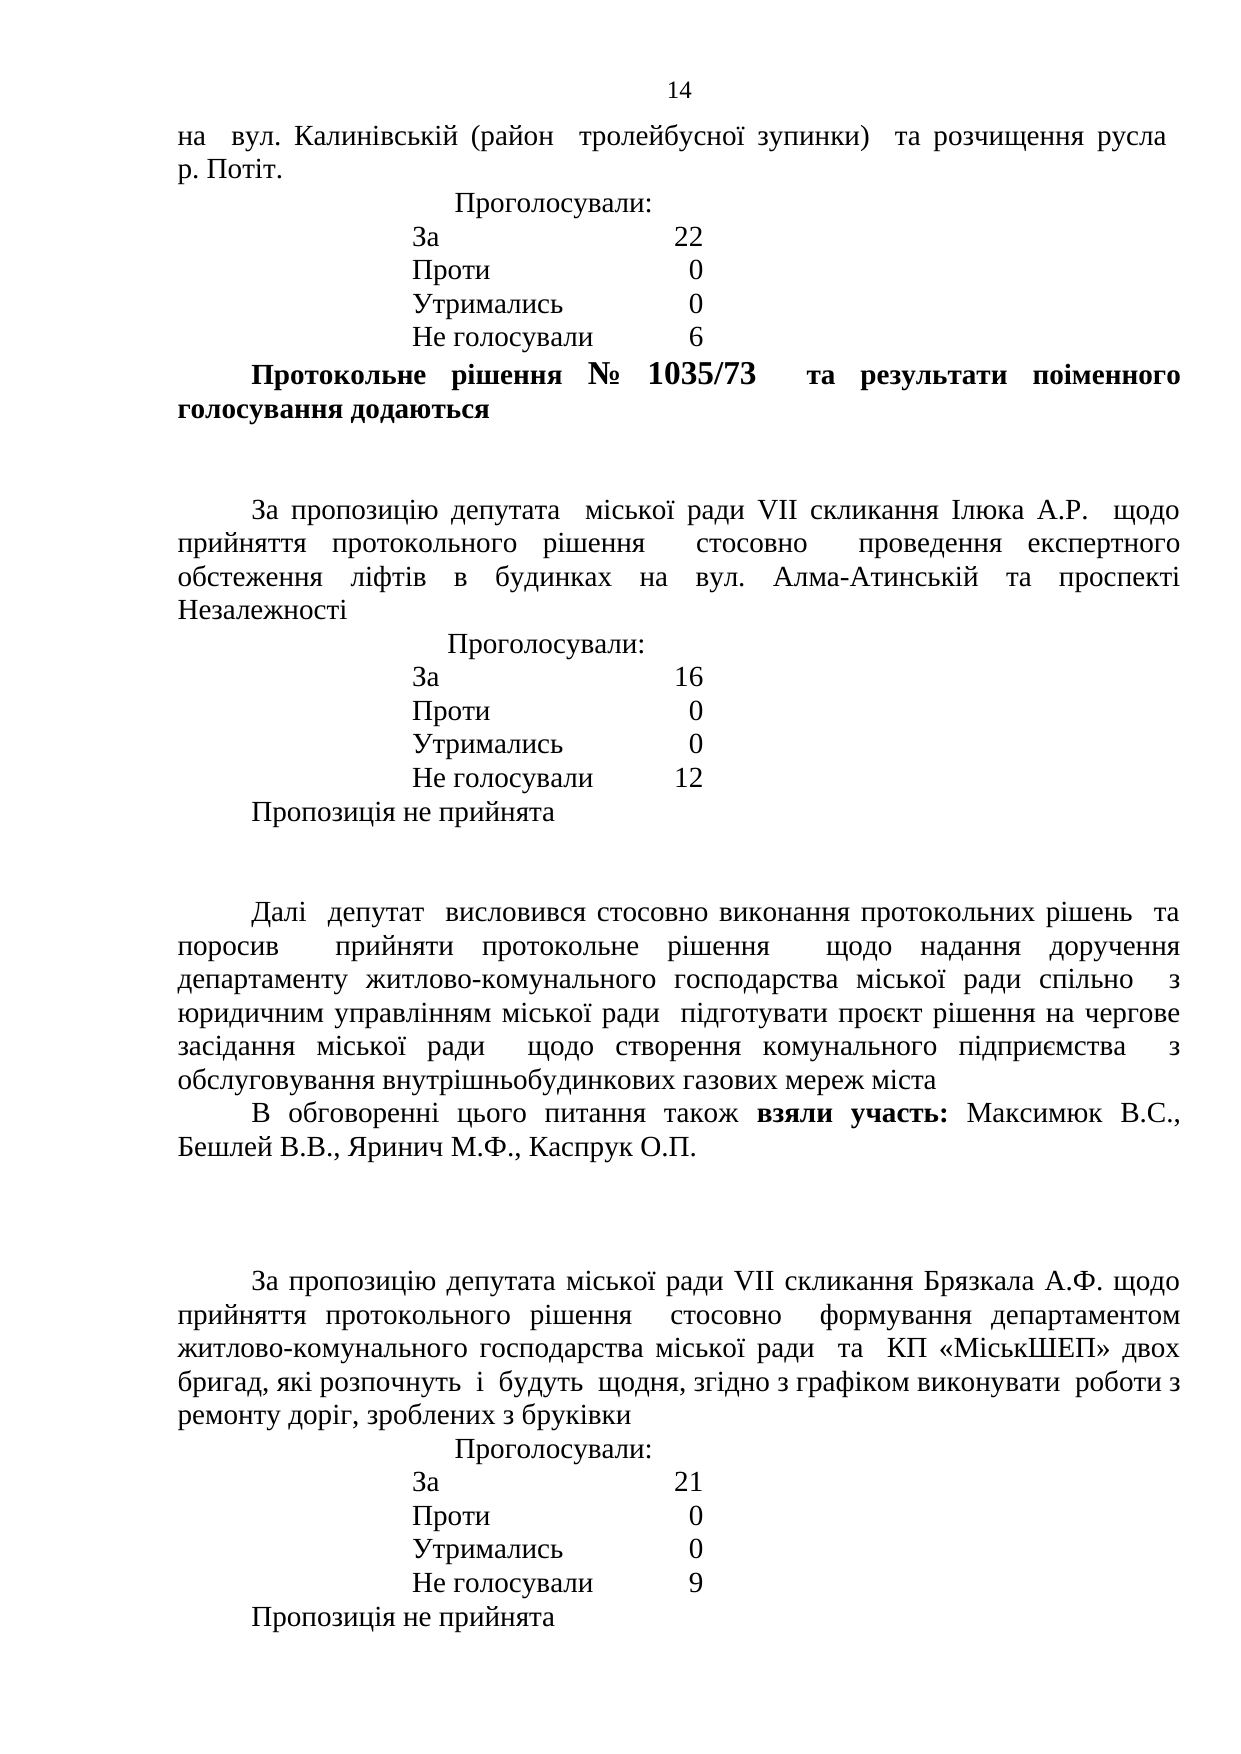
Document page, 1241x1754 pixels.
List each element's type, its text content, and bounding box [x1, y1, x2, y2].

table_header За [401, 1465, 663, 1498]
table_cell 9 [663, 1565, 751, 1599]
table_cell 0 [663, 1498, 751, 1532]
text Проголосували: [177, 185, 1181, 219]
table_cell 12 [663, 760, 751, 794]
text Проголосували: [177, 1431, 1181, 1464]
table_cell Не голосували [401, 319, 663, 353]
table_cell 0 [663, 286, 751, 319]
text Протокольне рішення № 1035/73 та результати поіменного голосування додаються [177, 353, 1181, 425]
table_cell Утримались [401, 727, 663, 760]
table_cell Не голосували [401, 1565, 663, 1599]
table_cell 0 [663, 727, 751, 760]
table_cell 0 [663, 1532, 751, 1565]
table_cell 0 [663, 252, 751, 286]
text Далі депутат висловився стосовно виконання протокольних рішень та поросив прийняти протокольне рішення щодо надання доручення департаменту житлово-комунального господарства міської ради спільно з юридичним управлінням міської ради підготувати проєкт рішення на чергове засідання міської ради щодо створення комунального підприємства з обслуговування внутрішньобудинкових газових мереж міста [177, 894, 1181, 1096]
table_header 16 [663, 660, 751, 693]
text В обговоренні цього питання також взяли участь: Максимюк В.С., Бешлей В.В., Яринич М.Ф., Каспрук О.П. [177, 1096, 1181, 1163]
text За пропозицію депутата міської ради VІІ скликання Брязкала А.Ф. щодо прийняття протокольного рішення стосовно формування департаментом житлово-комунального господарства міської ради та КП «МіськШЕП» двох бригад, які розпочнуть і будуть щодня, згідно з графіком виконувати роботи з ремонту доріг, зроблених з бруківки [177, 1263, 1181, 1431]
text Проголосували: [177, 626, 1181, 659]
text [177, 118, 1181, 185]
table_header 22 [663, 219, 751, 252]
table_cell Проти [401, 252, 663, 286]
table_header За [401, 219, 663, 252]
text Пропозиція не прийнята [177, 794, 1181, 827]
table_cell Не голосували [401, 760, 663, 794]
table_header 21 [663, 1465, 751, 1498]
table_cell 0 [663, 693, 751, 727]
table_cell Проти [401, 1498, 663, 1532]
table_cell 6 [663, 319, 751, 353]
table_cell Проти [401, 693, 663, 727]
table_header За [401, 660, 663, 693]
table_cell Утримались [401, 286, 663, 319]
text Пропозиція не прийнята [177, 1599, 1181, 1632]
table_cell Утримались [401, 1532, 663, 1565]
text За пропозицію депутата міської ради VІІ скликання Ілюка А.Р. щодо прийняття протокольного рішення стосовно проведення експертного обстеження ліфтів в будинках на вул. Алма-Атинській та проспекті Незалежності [177, 492, 1181, 626]
